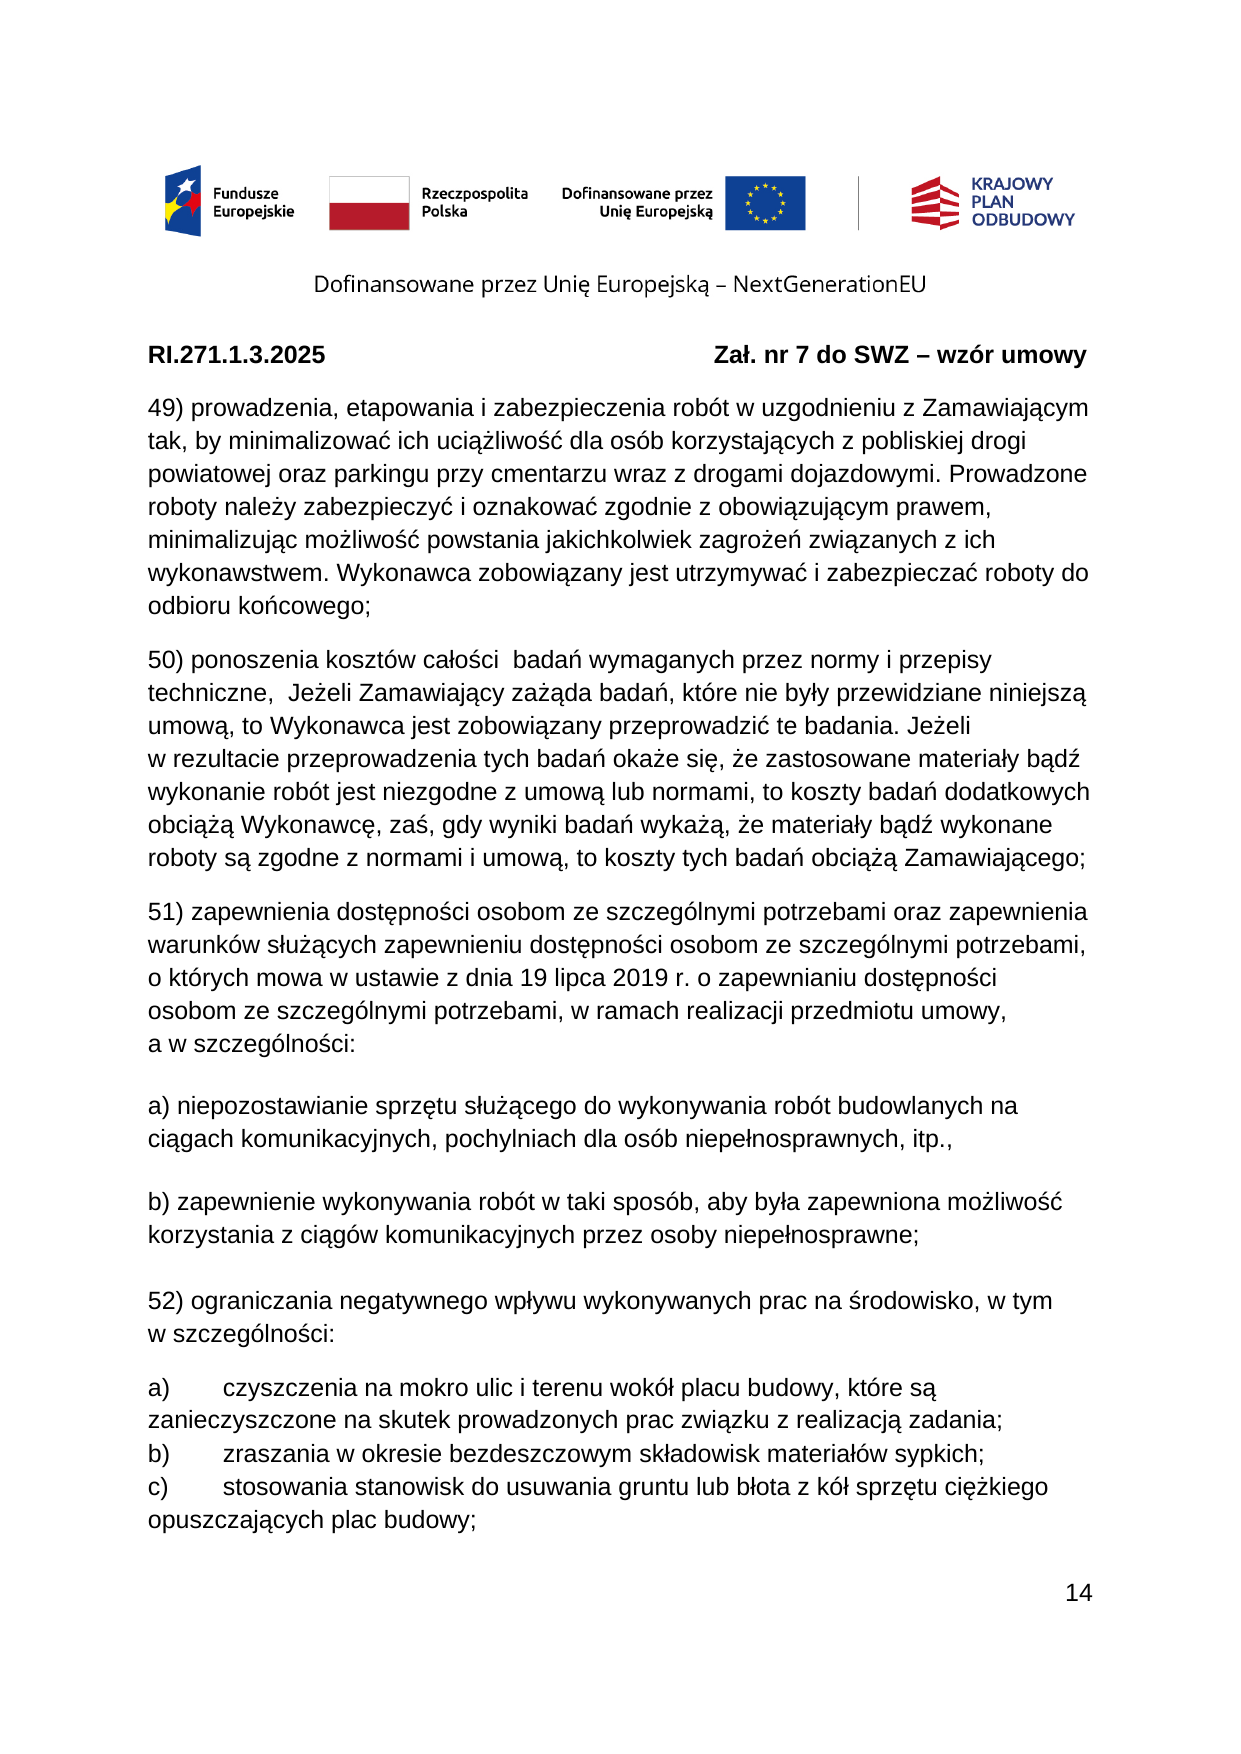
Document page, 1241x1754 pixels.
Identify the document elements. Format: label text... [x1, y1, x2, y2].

text 49) prowadzenia, etapowania i zabezpieczenia robót w uzgodnieniu z Zamawiającym tak, by minimalizować ich uciążliwość dla osób korzystających z pobliskiej drogi powiatowej oraz parkingu przy cmentarzu wraz z drogami dojazdowymi. Prowadzone roboty należy zabezpieczyć i oznakować zgodnie z obowiązującym prawem, minimalizując możliwość powstania jakichkolwiek zagrożeń związanych z ich wykonawstwem. Wykonawca zobowiązany jest utrzymywać i zabezpieczać roboty do odbioru końcowego; [148, 393, 1093, 620]
list zraszania w okresie bezdeszczowym składowisk materiałów sypkich; [148, 1438, 1093, 1467]
picture [147, 147, 1093, 315]
text 51) zapewnienia dostępności osobom ze szczególnymi potrzebami oraz zapewnienia warunków służących zapewnieniu dostępności osobom ze szczególnymi potrzebami, o których mowa w ustawie z dnia 19 lipca 2019 r. o zapewnianiu dostępności osobom ze szczególnymi potrzebami, w ramach realizacji przedmiotu umowy, a w szczególności: [148, 897, 1093, 1058]
list 52) ograniczania negatywnego wpływu wykonywanych prac na środowisko, w tym w szczególności: [148, 1286, 1093, 1347]
text b) zapewnienie wykonywania robót w taki sposób, aby była zapewniona możliwość korzystania z ciągów komunikacyjnych przez osoby niepełnosprawne; [148, 1187, 1093, 1248]
list stosowania stanowisk do usuwania gruntu lub błota z kół sprzętu ciężkiego opuszczających plac budowy; [148, 1472, 1093, 1533]
list czyszczenia na mokro ulic i terenu wokół placu budowy, które są zanieczyszczone na skutek prowadzonych prac związku z realizacją zadania; [148, 1372, 1093, 1434]
text 50) ponoszenia kosztów całości badań wymaganych przez normy i przepisy techniczne, Jeżeli Zamawiający zażąda badań, które nie były przewidziane niniejszą umową, to Wykonawca jest zobowiązany przeprowadzić te badania. Jeżeli w rezultacie przeprowadzenia tych badań okaże się, że zastosowane materiały bądź wykonanie robót jest niezgodne z umową lub normami, to koszty badań dodatkowych obciążą Wykonawcę, zaś, gdy wyniki badań wykażą, że materiały bądź wykonane roboty są zgodne z normami i umową, to koszty tych badań obciążą Zamawiającego; [148, 645, 1093, 872]
text a) niepozostawianie sprzętu służącego do wykonywania robót budowlanych na ciągach komunikacyjnych, pochylniach dla osób niepełnosprawnych, itp., [148, 1091, 1093, 1153]
